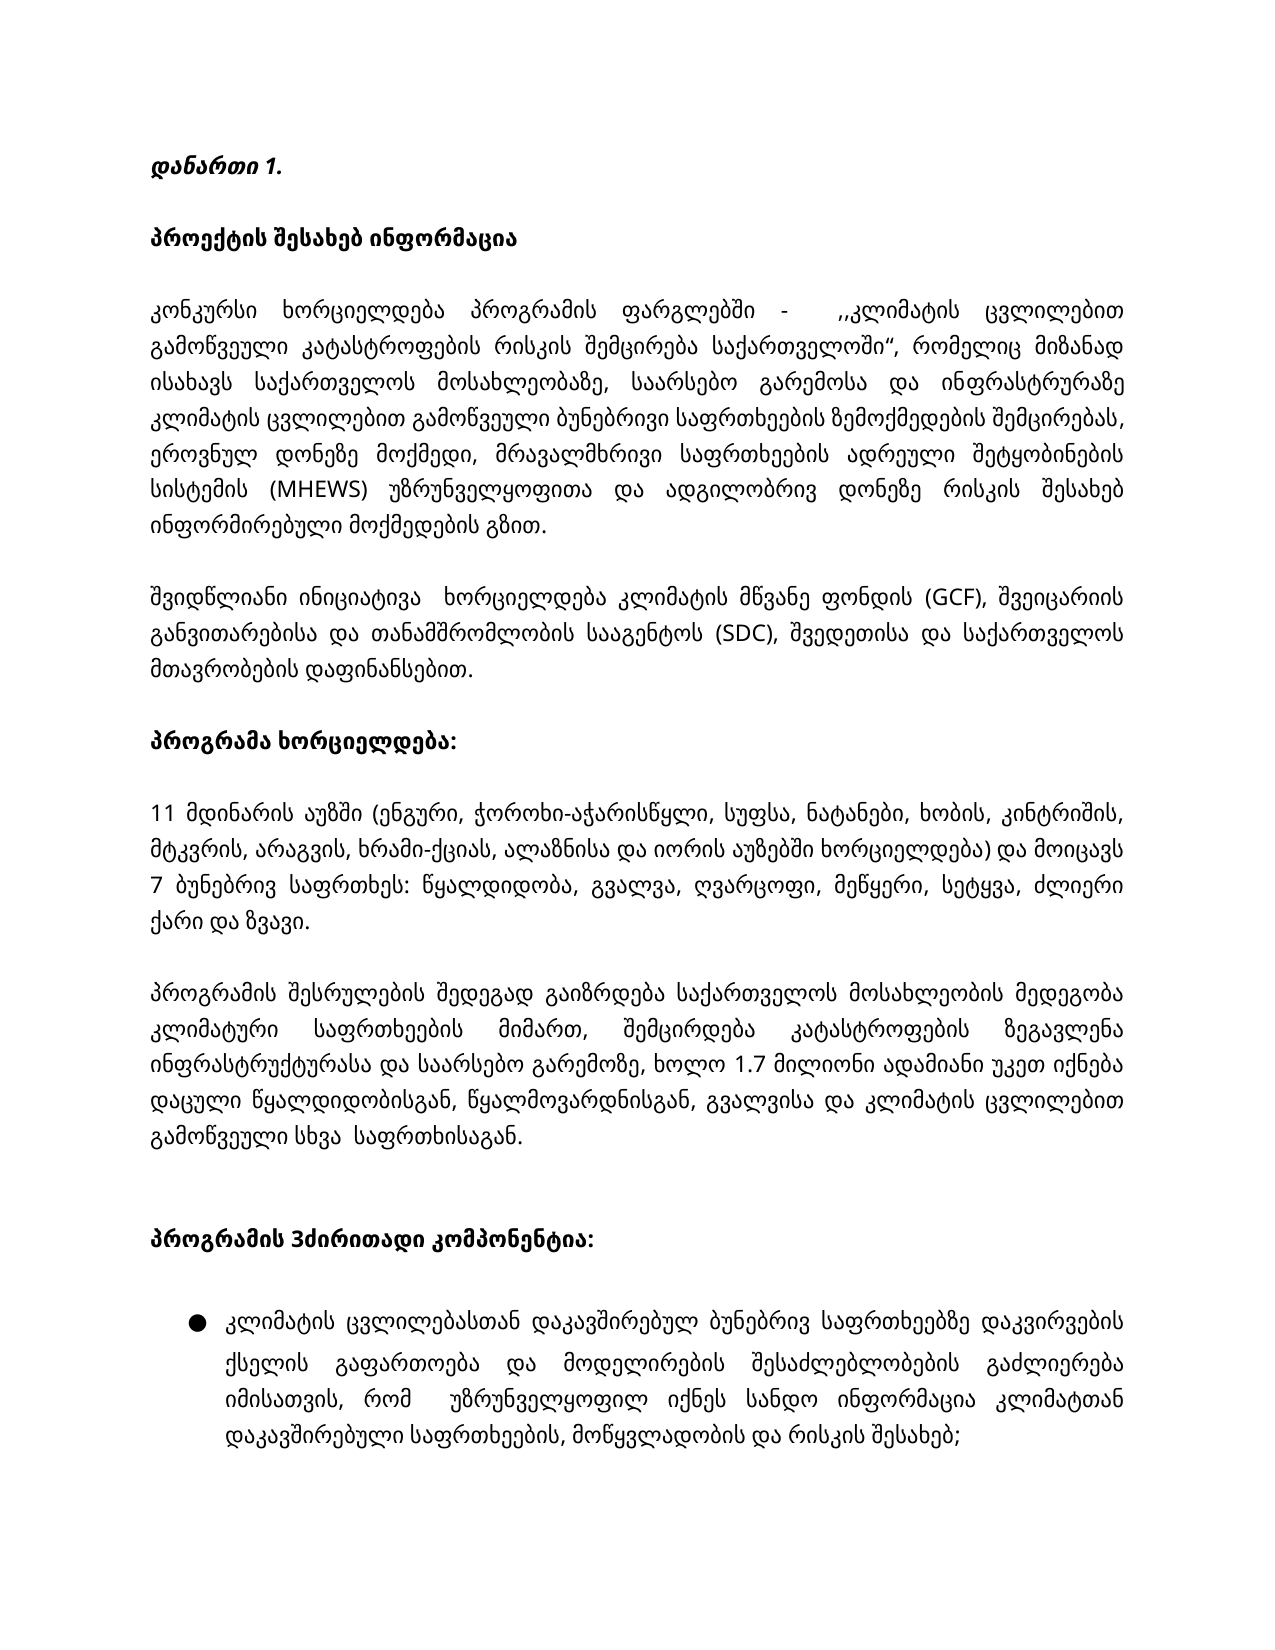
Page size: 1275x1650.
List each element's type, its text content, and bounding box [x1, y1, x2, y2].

text დანართი 1. [150, 150, 1125, 181]
text კონკურსი ხორციელდება პროგრამის ფარგლებში - ,,კლიმატის ცვლილებით გამოწვეული კატასტროფების რისკის შემცირება საქართველოში“, რომელიც მიზანად ისახავს საქართველოს მოსახლეობაზე, საარსებო გარემოსა და ინფრასტრურაზე კლიმატის ცვლილებით გამოწვეული ბუნებრივი საფრთხეების ზემოქმედების შემცირებას, ეროვნულ დონეზე მოქმედი, მრავალმხრივი საფრთხეების ადრეული შეტყობინების სისტემის (MHEWS) უზრუნველყოფითა და ადგილობრივ დონეზე რისკის შესახებ ინფორმირებული მოქმედების გზით. [150, 294, 1125, 541]
list კლიმატის ცვლილებასთან დაკავშირებულ ბუნებრივ საფრთხეებზე დაკვირვების ქსელის გაფართოება და მოდელირების შესაძლებლობების გაძლიერება იმისათვის, რომ უზრუნველყოფილ იქნეს სანდო ინფორმაცია კლიმატთან დაკავშირებული საფრთხეების, მოწყვლადობის და რისკის შესახებ; [187, 1295, 1125, 1450]
text პროექტის შესახებ ინფორმაცია [150, 222, 1125, 253]
text პროგრამის შესრულების შედეგად გაიზრდება საქართველოს მოსახლეობის მედეგობა კლიმატური საფრთხეების მიმართ, შემცირდება კატასტროფების ზეგავლენა ინფრასტრუქტურასა და საარსებო გარემოზე, ხოლო 1.7 მილიონი ადამიანი უკეთ იქნება დაცული წყალდიდობისგან, წყალმოვარდნისგან, გვალვისა და კლიმატის ცვლილებით გამოწვეული სხვა საფრთხისაგან. [150, 977, 1125, 1152]
text პროგრამის 3ძირითადი კომპონენტია: [150, 1223, 1125, 1255]
text შვიდწლიანი ინიციატივა ხორციელდება კლიმატის მწვანე ფონდის (GCF), შვეიცარიის განვითარებისა და თანამშრომლობის სააგენტოს (SDC), შვედეთისა და საქართველოს მთავრობების დაფინანსებით. [150, 581, 1125, 684]
text 11 მდინარის აუზში (ენგური, ჭოროხი-აჭარისწყლი, სუფსა, ნატანები, ხობის, კინტრიშის, მტკვრის, არაგვის, ხრამი-ქციას, ალაზნისა და იორის აუზებში ხორციელდება) და მოიცავს 7 ბუნებრივ საფრთხეს: წყალდიდობა, გვალვა, ღვარცოფი, მეწყერი, სეტყვა, ძლიერი ქარი და ზვავი. [150, 797, 1125, 936]
text პროგრამა ხორციელდება: [150, 725, 1125, 756]
